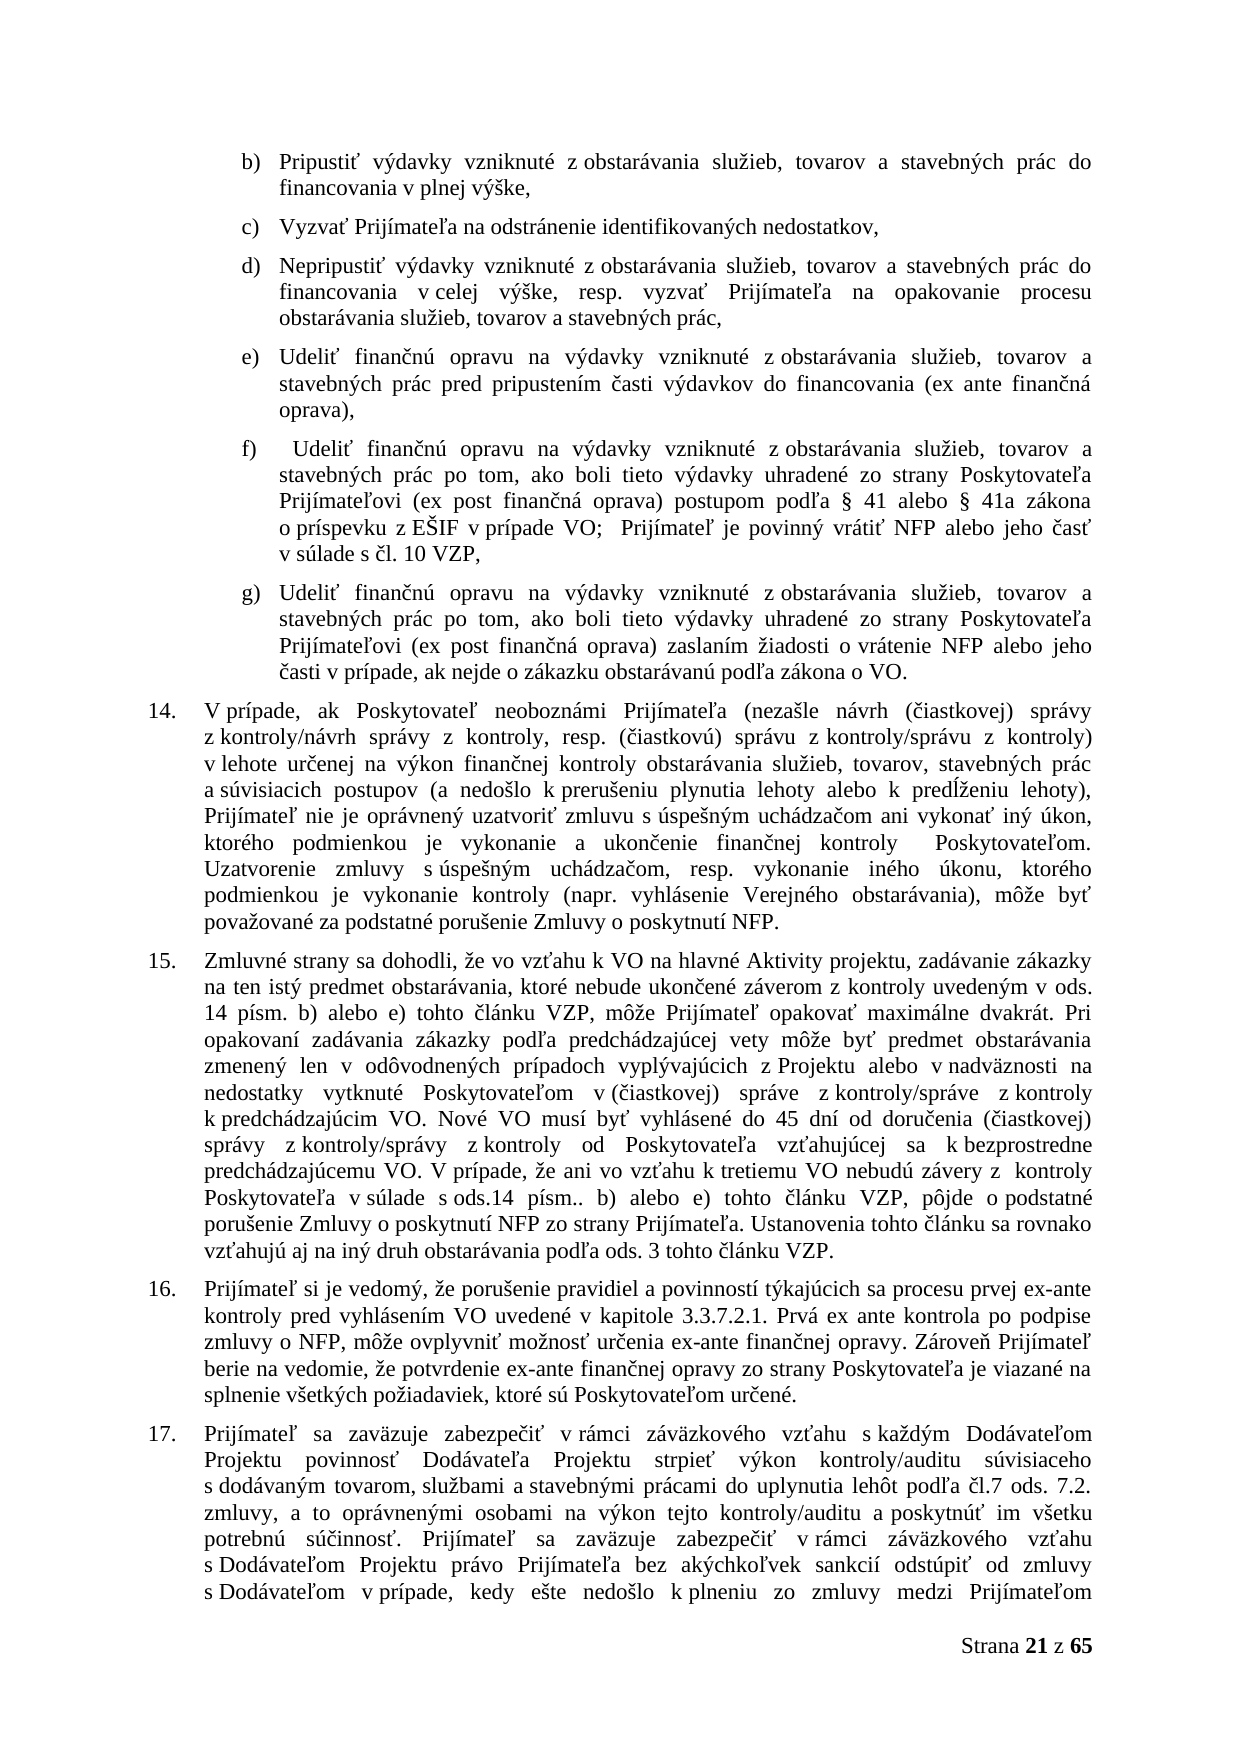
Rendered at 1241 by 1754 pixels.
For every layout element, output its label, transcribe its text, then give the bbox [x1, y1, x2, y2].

list Zmluvné strany sa dohodli, že vo vzťahu k VO na hlavné Aktivity projektu, zadávanie zákazky na ten istý predmet obstarávania, ktoré nebude ukončené záverom z kontroly uvedeným v ods. 14 písm. b) alebo e) tohto článku VZP, môže Prijímateľ opakovať maximálne dvakrát. Pri opakovaní zadávania zákazky podľa predchádzajúcej vety môže byť predmet obstarávania zmenený len v odôvodnených prípadoch vyplývajúcich z Projektu alebo v nadväznosti na nedostatky vytknuté Poskytovateľom v (čiastkovej) správe z kontroly/správe z kontroly k predchádzajúcim VO. Nové VO musí byť vyhlásené do 45 dní od doručenia (čiastkovej) správy z kontroly/správy z kontroly od Poskytovateľa vzťahujúcej sa k bezprostredne predchádzajúcemu VO. V prípade, že ani vo vzťahu k tretiemu VO nebudú závery z kontroly Poskytovateľa v súlade s ods.14 písm.. b) alebo e) tohto článku VZP, pôjde o podstatné porušenie Zmluvy o poskytnutí NFP zo strany Prijímateľa. Ustanovenia tohto článku sa rovnako vzťahujú aj na iný druh obstarávania podľa ods. 3 tohto článku VZP. [148, 947, 1092, 1263]
list Vyzvať Prijímateľa na odstránenie identifikovaných nedostatkov, [241, 213, 1092, 239]
list Udeliť finančnú opravu na výdavky vzniknuté z obstarávania služieb, tovarov a stavebných prác po tom, ako boli tieto výdavky uhradené zo strany Poskytovateľa Prijímateľovi (ex post finančná oprava) zaslaním žiadosti o vrátenie NFP alebo jeho časti v prípade, ak nejde o zákazku obstarávanú podľa zákona o VO. [241, 579, 1092, 684]
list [148, 1420, 1092, 1604]
list Prijímateľ si je vedomý, že porušenie pravidiel a povinností týkajúcich sa procesu prvej ex-ante kontroly pred vyhlásením VO uvedené v kapitole 3.3.7.2.1. Prvá ex ante kontrola po podpise zmluvy o NFP, môže ovplyvniť možnosť určenia ex-ante finančnej opravy. Zároveň Prijímateľ berie na vedomie, že potvrdenie ex-ante finančnej opravy zo strany Poskytovateľa je viazané na splnenie všetkých požiadaviek, ktoré sú Poskytovateľom určené. [148, 1276, 1092, 1407]
list Pripustiť výdavky vzniknuté z obstarávania služieb, tovarov a stavebných prác do financovania v plnej výške, [241, 148, 1092, 200]
list Udeliť finančnú opravu na výdavky vzniknuté z obstarávania služieb, tovarov a stavebných prác pred pripustením časti výdavkov do financovania (ex ante finančná oprava), [241, 343, 1092, 422]
list V prípade, ak Poskytovateľ neoboznámi Prijímateľa (nezašle návrh (čiastkovej) správy z kontroly/návrh správy z kontroly, resp. (čiastkovú) správu z kontroly/správu z kontroly) v lehote určenej na výkon finančnej kontroly obstarávania služieb, tovarov, stavebných prác a súvisiacich postupov (a nedošlo k prerušeniu plynutia lehoty alebo k predĺženiu lehoty), Prijímateľ nie je oprávnený uzatvoriť zmluvu s úspešným uchádzačom ani vykonať iný úkon, ktorého podmienkou je vykonanie a ukončenie finančnej kontroly Poskytovateľom. Uzatvorenie zmluvy s úspešným uchádzačom, resp. vykonanie iného úkonu, ktorého podmienkou je vykonanie kontroly (napr. vyhlásenie Verejného obstarávania), môže byť považované za podstatné porušenie Zmluvy o poskytnutí NFP. [148, 697, 1092, 934]
list Udeliť finančnú opravu na výdavky vzniknuté z obstarávania služieb, tovarov a stavebných prác po tom, ako boli tieto výdavky uhradené zo strany Poskytovateľa Prijímateľovi (ex post finančná oprava) postupom podľa § 41 alebo § 41a zákona o príspevku z EŠIF v prípade VO; Prijímateľ je povinný vrátiť NFP alebo jeho časť v súlade s čl. 10 VZP, [241, 435, 1092, 567]
list Nepripustiť výdavky vzniknuté z obstarávania služieb, tovarov a stavebných prác do financovania v celej výške, resp. vyzvať Prijímateľa na opakovanie procesu obstarávania služieb, tovarov a stavebných prác, [241, 252, 1092, 331]
